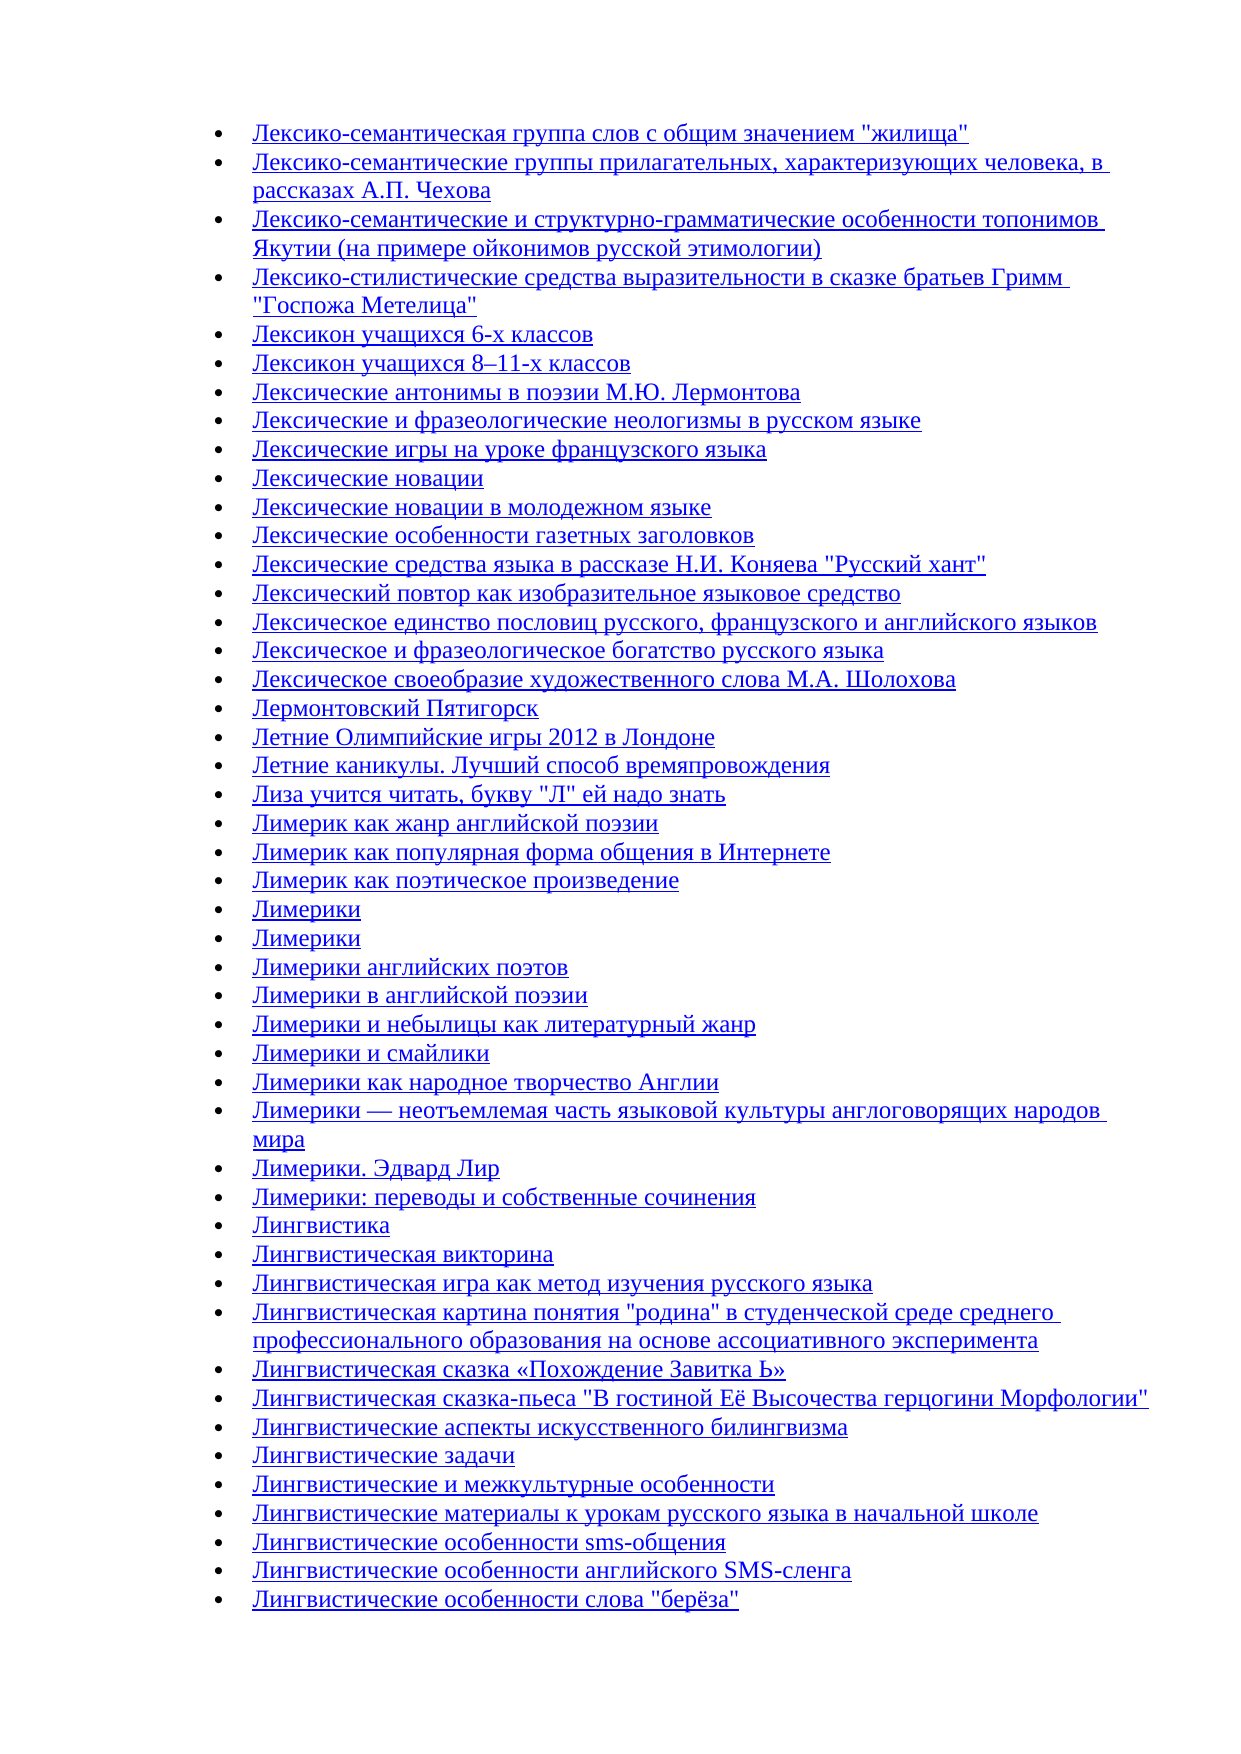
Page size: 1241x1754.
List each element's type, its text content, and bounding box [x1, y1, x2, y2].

list Лексические новации в молодежном языке [215, 492, 1152, 521]
list Лимерики [215, 894, 1152, 923]
list Лексические антонимы в поэзии М.Ю. Лермонтова [215, 377, 1152, 406]
list Лимерик как жанр английской поэзии [215, 808, 1152, 837]
list Лермонтовский Пятигорск [215, 693, 1152, 722]
list Лингвистические особенности английского SMS-сленга [215, 1556, 1152, 1584]
list Лексико-стилистические средства выразительности в сказке братьев Гримм "Госпожа Метелица" [215, 262, 1152, 319]
list Летние Олимпийские игры 2012 в Лондоне [215, 722, 1152, 751]
list Лингвистические задачи [215, 1441, 1152, 1469]
list Лингвистические особенности слова "берёза" [215, 1584, 1152, 1613]
list Лингвистическая игра как метод изучения русского языка [215, 1268, 1152, 1297]
list Лингвистическая сказка «Похождение Завитка Ь» [215, 1354, 1152, 1383]
list Лимерики — неотъемлемая часть языковой культуры англоговорящих народов мира [215, 1096, 1152, 1153]
list Лимерики: переводы и собственные сочинения [215, 1182, 1152, 1211]
list Лимерики [215, 923, 1152, 952]
list Лингвистические материалы к урокам русского языка в начальной школе [215, 1498, 1152, 1527]
list Лимерики и смайлики [215, 1038, 1152, 1067]
list Лимерик как поэтическое произведение [215, 866, 1152, 894]
list Лингвистика [215, 1211, 1152, 1239]
list Лимерики английских поэтов [215, 952, 1152, 981]
list Лексико-семантическая группа слов с общим значением "жилища" [215, 118, 1152, 147]
list Лимерики в английской поэзии [215, 981, 1152, 1009]
list Лингвистические особенности sms-общения [215, 1527, 1152, 1556]
list Лексическое и фразеологическое богатство русского языка [215, 636, 1152, 664]
list Лексические и фразеологические неологизмы в русском языке [215, 406, 1152, 434]
list Лимерики. Эдвард Лир [215, 1153, 1152, 1182]
list Лингвистическая картина понятия ''родина'' в студенческой среде среднего профессионального образования на основе ассоциативного эксперимента [215, 1297, 1152, 1354]
list Лексикон учащихся 6-х классов [215, 319, 1152, 348]
list Лексическое своеобразие художественного слова М.А. Шолохова [215, 664, 1152, 693]
list Лингвистические и межкультурные особенности [215, 1469, 1152, 1498]
list Лексико-семантические и структурно-грамматические особенности топонимов Якутии (на примере ойконимов русской этимологии) [215, 204, 1152, 262]
list Лингвистические аспекты искусственного билингвизма [215, 1412, 1152, 1441]
list Лиза учится читать, букву "Л" ей надо знать [215, 779, 1152, 808]
list Летние каникулы. Лучший способ времяпровождения [215, 751, 1152, 779]
list Лексические новации [215, 463, 1152, 492]
list Лексические особенности газетных заголовков [215, 521, 1152, 549]
list Лимерик как популярная форма общения в Интернете [215, 837, 1152, 866]
list Лимерики и небылицы как литературный жанр [215, 1009, 1152, 1038]
list Лингвистическая сказка-пьеса "В гостиной Её Высочества герцогини Морфологии" [215, 1383, 1152, 1412]
list Лексическое единство пословиц русского, французского и английского языков [215, 607, 1152, 636]
list Лексические средства языка в рассказе Н.И. Коняева "Русский хант" [215, 549, 1152, 578]
list Лимерики как народное творчество Англии [215, 1067, 1152, 1096]
list Лексические игры на уроке французского языка [215, 434, 1152, 463]
list Лингвистическая викторина [215, 1239, 1152, 1268]
list Лексико-семантические группы прилагательных, характеризующих человека, в рассказах А.П. Чехова [215, 147, 1152, 204]
list Лексикон учащихся 8–11-х классов [215, 348, 1152, 377]
list Лексический повтор как изобразительное языковое средство [215, 578, 1152, 607]
